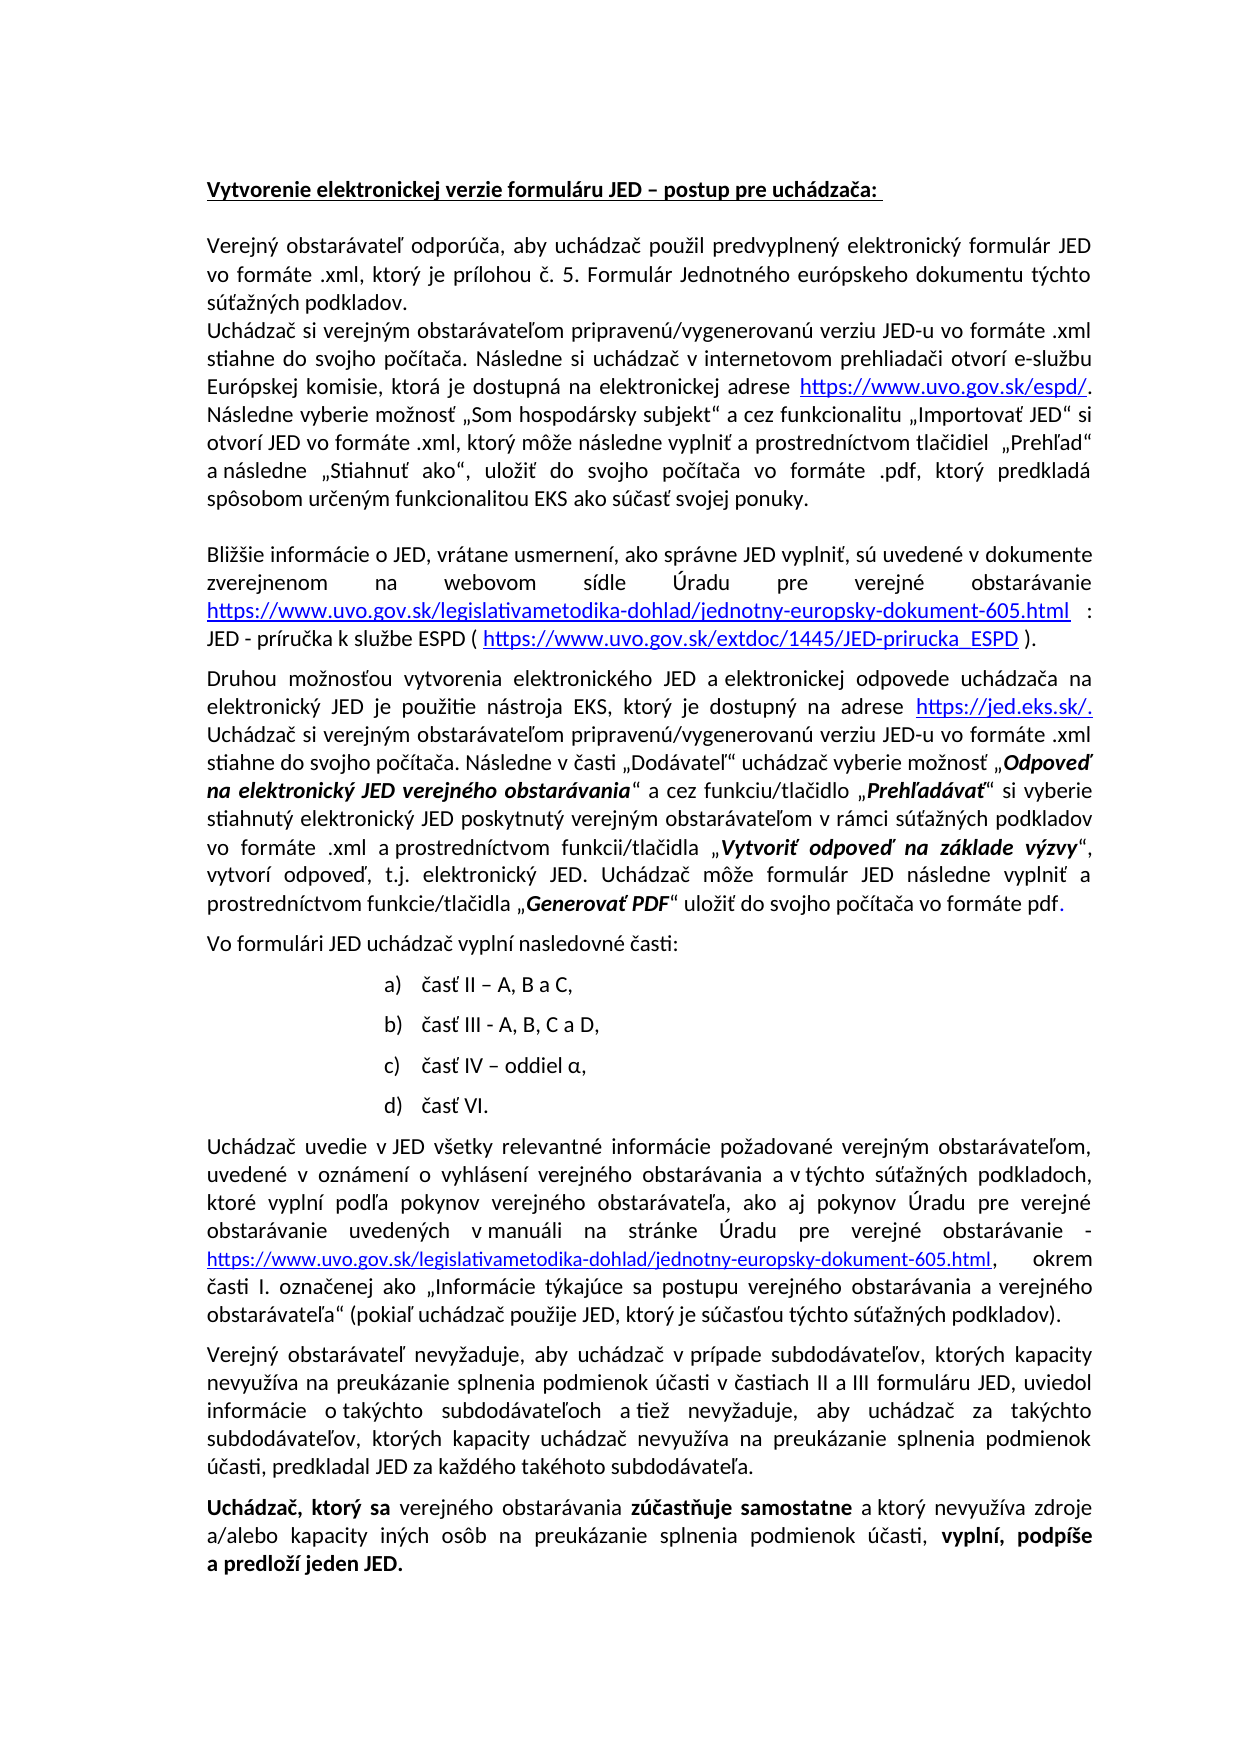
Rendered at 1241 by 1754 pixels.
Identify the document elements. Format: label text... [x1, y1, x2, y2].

text Uchádzač si verejným obstarávateľom pripravenú/vygenerovanú verziu JED-u vo formáte .xml stiahne do svojho počítača. Následne si uchádzač v internetovom prehliadači otvorí e-službu Európskej komisie, ktorá je dostupná na elektronickej adrese https://www.uvo.gov.sk/espd/. Následne vyberie možnosť „Som hospodársky subjekt“ a cez funkcionalitu „Importovať JED“ si otvorí JED vo formáte .xml, ktorý môže následne vyplniť a prostredníctvom tlačidiel „Prehľad“ a následne „Stiahnuť ako“, uložiť do svojho počítača vo formáte .pdf, ktorý predkladá spôsobom určeným funkcionalitou EKS ako súčasť svojej ponuky. [207, 316, 1093, 512]
text Verejný obstarávateľ nevyžaduje, aby uchádzač v prípade subdodávateľov, ktorých kapacity nevyužíva na preukázanie splnenia podmienok účasti v častiach II a III formuláru JED, uviedol informácie o takýchto subdodávateľoch a tiež nevyžaduje, aby uchádzač za takýchto subdodávateľov, ktorých kapacity uchádzač nevyužíva na preukázanie splnenia podmienok účasti, predkladal JED za každého takéhoto subdodávateľa. [207, 1340, 1093, 1481]
text Vytvorenie elektronickej verzie formuláru JED – postup pre uchádzača: [207, 176, 1093, 204]
text Vo formulári JED uchádzač vyplní nasledovné časti: [207, 929, 1093, 957]
text Verejný obstarávateľ odporúča, aby uchádzač použil predvyplnený elektronický formulár JED vo formáte .xml, ktorý je prílohou č. 5. Formulár Jednotného európskeho dokumentu týchto súťažných podkladov. [207, 232, 1093, 316]
text Bližšie informácie o JED, vrátane usmernení, ako správne JED vyplniť, sú uvedené v dokumente zverejnenom na webovom sídle Úradu pre verejné obstarávanie https://www.uvo.gov.sk/legislativametodika-dohlad/jednotny-europsky-dokument-605.html : JED - príručka k službe ESPD ( https://www.uvo.gov.sk/extdoc/1445/JED-prirucka_ESPD ). [207, 540, 1093, 652]
text Uchádzač uvedie v JED všetky relevantné informácie požadované verejným obstarávateľom, uvedené v oznámení o vyhlásení verejného obstarávania a v týchto súťažných podkladoch, ktoré vyplní podľa pokynov verejného obstarávateľa, ako aj pokynov Úradu pre verejné obstarávanie uvedených v manuáli na stránke Úradu pre verejné obstarávanie - https://www.uvo.gov.sk/legislativametodika-dohlad/jednotny-europsky-dokument-605.html, okrem časti I. označenej ako „Informácie týkajúce sa postupu verejného obstarávania a verejného obstarávateľa“ (pokiaľ uchádzač použije JED, ktorý je súčasťou týchto súťažných podkladov). [207, 1132, 1093, 1328]
text Uchádzač, ktorý sa verejného obstarávania zúčastňuje samostatne a ktorý nevyužíva zdroje a/alebo kapacity iných osôb na preukázanie splnenia podmienok účasti, vyplní, podpíše a predloží jeden JED. [207, 1493, 1093, 1577]
list časť VI. [384, 1091, 1093, 1119]
list časť IV – oddiel α, [384, 1051, 1093, 1079]
text Druhou možnosťou vytvorenia elektronického JED a elektronickej odpovede uchádzača na elektronický JED je použitie nástroja EKS, ktorý je dostupný na adrese https://jed.eks.sk/. Uchádzač si verejným obstarávateľom pripravenú/vygenerovanú verziu JED-u vo formáte .xml stiahne do svojho počítača. Následne v časti „Dodávateľ“ uchádzač vyberie možnosť „Odpoveď na elektronický JED verejného obstarávania“ a cez funkciu/tlačidlo „Prehľadávať“ si vyberie stiahnutý elektronický JED poskytnutý verejným obstarávateľom v rámci súťažných podkladov vo formáte .xml a prostredníctvom funkcii/tlačidla „Vytvoriť odpoveď na základe výzvy“, vytvorí odpoveď, t.j. elektronický JED. Uchádzač môže formulár JED následne vyplniť a prostredníctvom funkcie/tlačidla „Generovať PDF“ uložiť do svojho počítača vo formáte pdf. [207, 664, 1093, 917]
list časť III - A, B, C a D, [384, 1010, 1093, 1038]
list časť II – A, B a C, [384, 970, 1093, 998]
